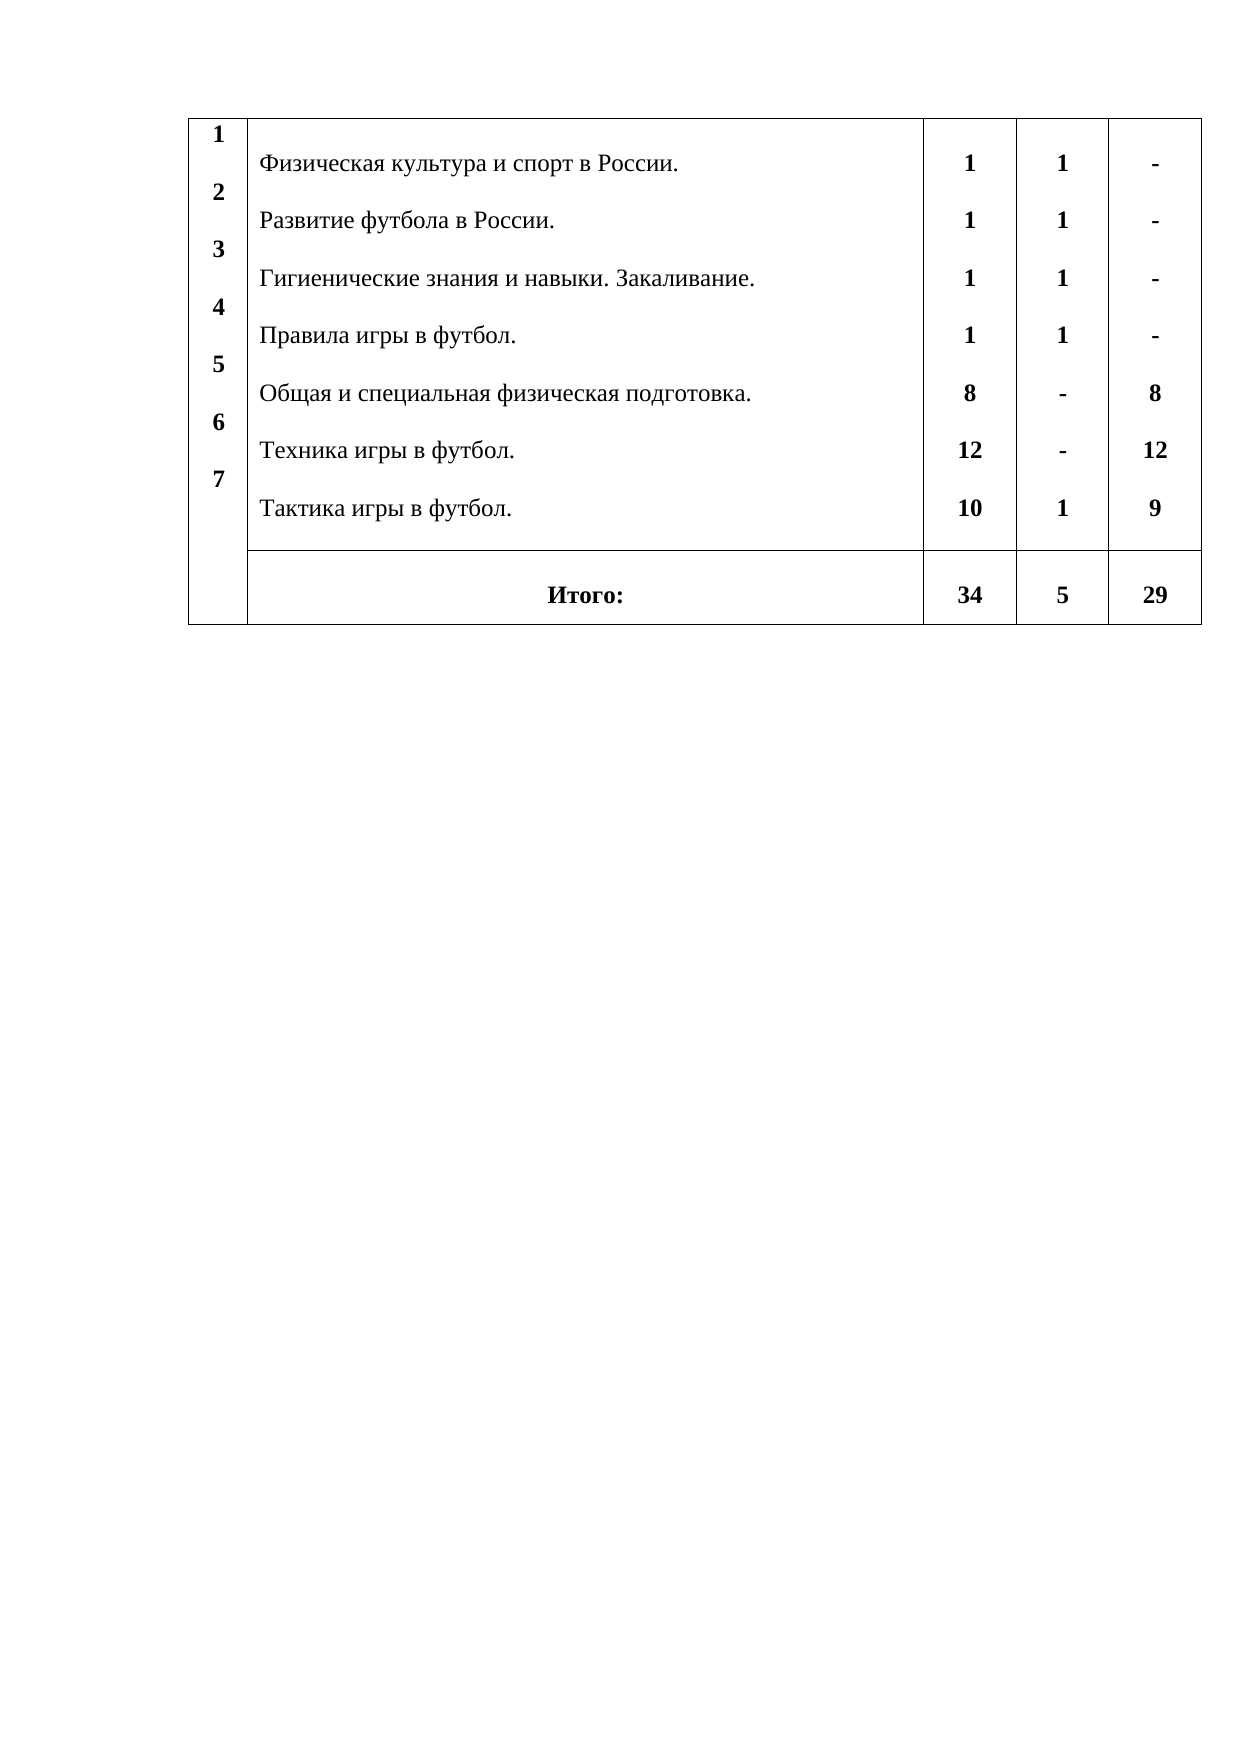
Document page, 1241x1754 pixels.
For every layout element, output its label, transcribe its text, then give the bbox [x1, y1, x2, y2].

table_cell 1 2 3 4 5 6 7 [189, 119, 247, 624]
table_cell 29 [1109, 551, 1201, 624]
table_cell 1 1 1 1 8 12 10 [924, 119, 1016, 550]
table_cell 5 [1017, 551, 1108, 624]
table_cell - - - - 8 12 9 [1109, 119, 1201, 550]
table_cell Физическая культура и спорт в России. Развитие футбола в России. Гигиенические знания и навыки. Закаливание. Правила игры в футбол. Общая и специальная физическая подготовка. Техника игры в футбол. Тактика игры в футбол. [248, 119, 923, 550]
table_cell Итого: [248, 551, 923, 624]
table_cell 1 1 1 1 - - 1 [1017, 119, 1108, 550]
table_cell 34 [924, 551, 1016, 624]
